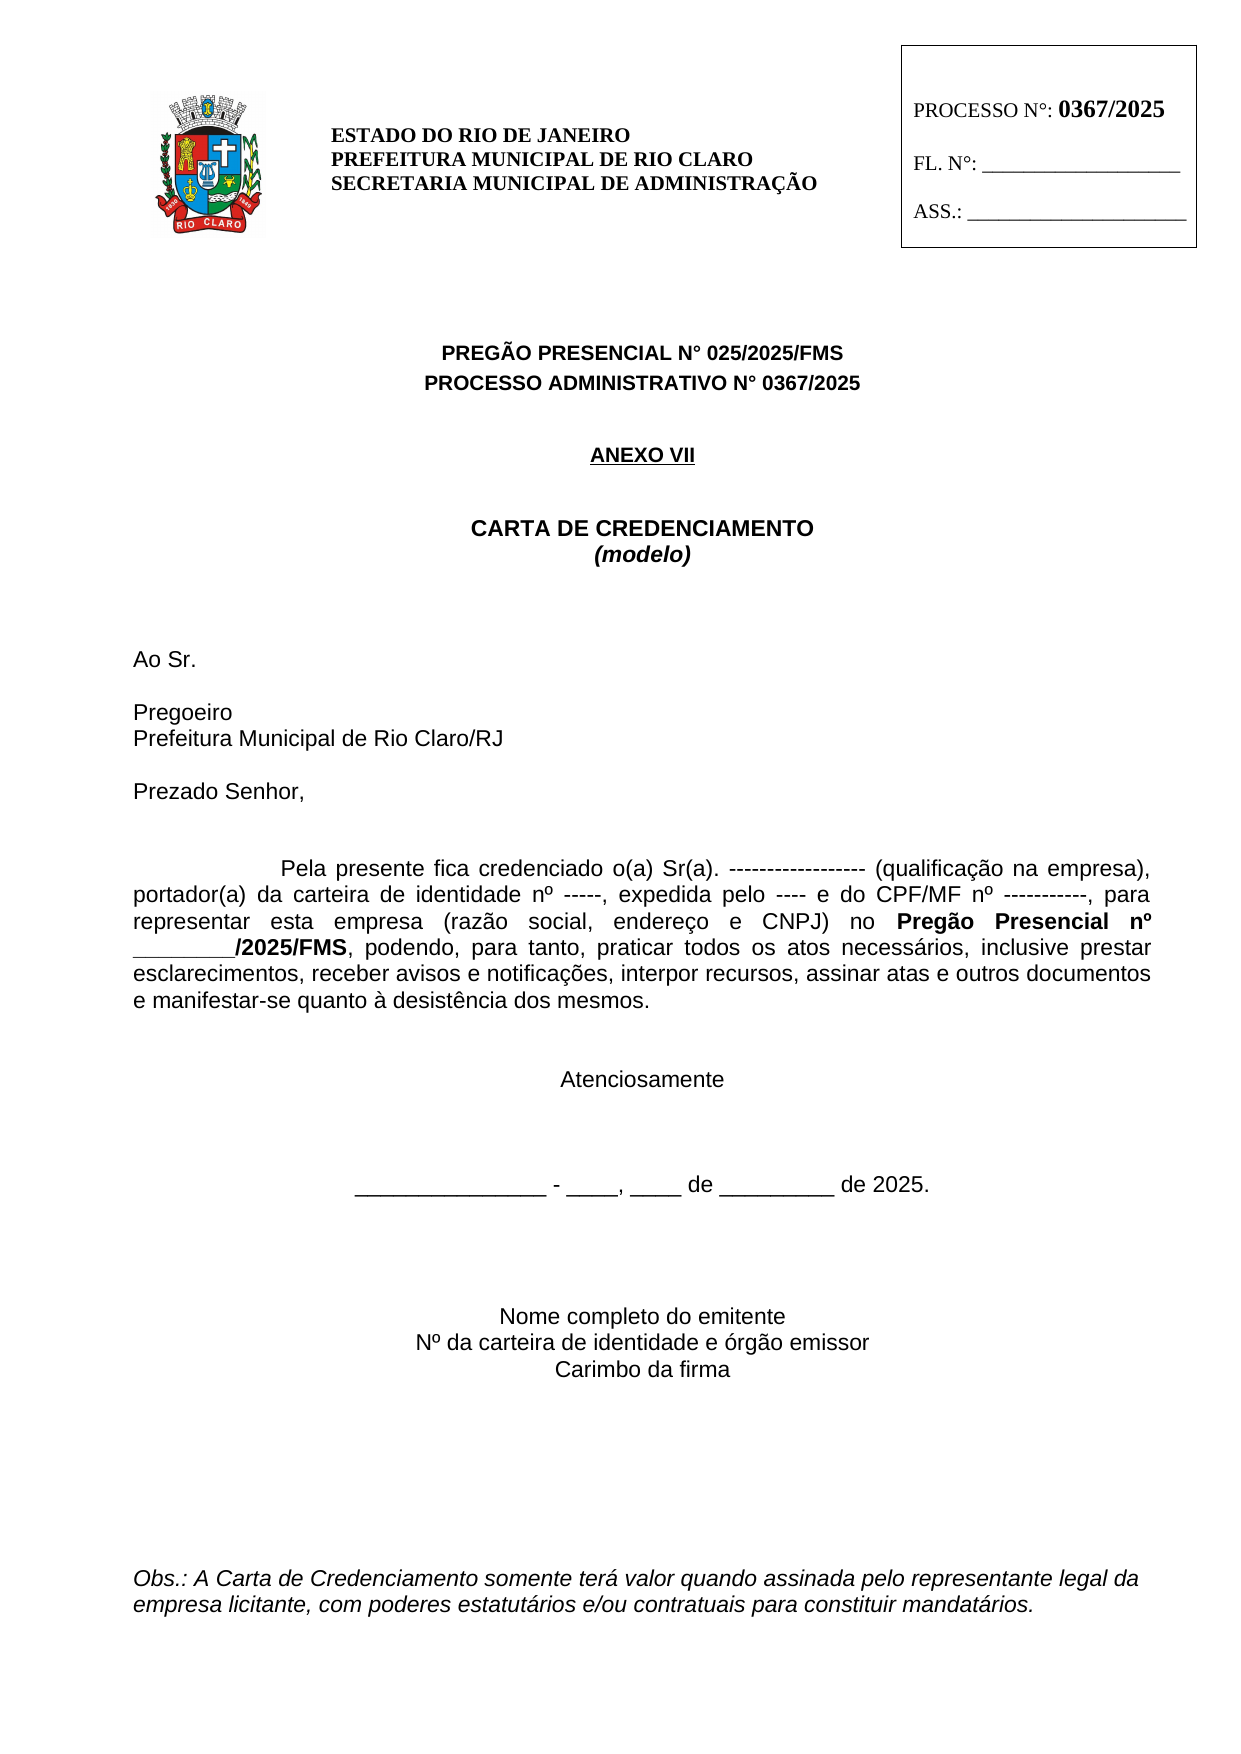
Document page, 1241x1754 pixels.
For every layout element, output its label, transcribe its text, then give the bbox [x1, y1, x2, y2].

text Nome completo do emitente [133, 1303, 1152, 1329]
text Nº da carteira de identidade e órgão emissor [133, 1329, 1152, 1356]
subtitle Obs.: A Carta de Credenciamento somente terá valor quando assinada pelo representante legal da empresa licitante, com poderes estatutários e/ou contratuais para constituir mandatários. [132, 1565, 1152, 1618]
picture [150, 91, 266, 238]
text Atenciosamente [133, 1066, 1152, 1092]
text CARTA DE CREDENCIAMENTO [133, 514, 1152, 541]
text Pregoeiro [133, 699, 1152, 725]
text Pela presente fica credenciado o(a) Sr(a). ------------------ (qualificação na empresa), portador(a) da carteira de identidade nº -----, expedida pelo ---- e do CPF/MF nº -----------, para representar esta empresa (razão social, endereço e CNPJ) no Pregão Presencial nº ________/2025/FMS, podendo, para tanto, praticar todos os atos necessários, inclusive prestar esclarecimentos, receber avisos e notificações, interpor recursos, assinar atas e outros documentos e manifestar-se quanto à desistência dos mesmos. [133, 855, 1152, 1013]
text ANEXO VII [133, 443, 1152, 467]
text Prezado Senhor, [133, 778, 1152, 804]
text PROCESSO ADMINISTRATIVO N° 0367/2025 [133, 371, 1152, 395]
text Ao Sr. [133, 646, 1152, 673]
text Carimbo da firma [133, 1356, 1152, 1382]
text _______________ - ____, ____ de _________ de 2025. [133, 1171, 1152, 1197]
subtitle PREGÃO PRESENCIAL N° 025/2025/FMS [133, 341, 1152, 364]
text (modelo) [133, 541, 1152, 567]
text Prefeitura Municipal de Rio Claro/RJ [133, 725, 1152, 752]
